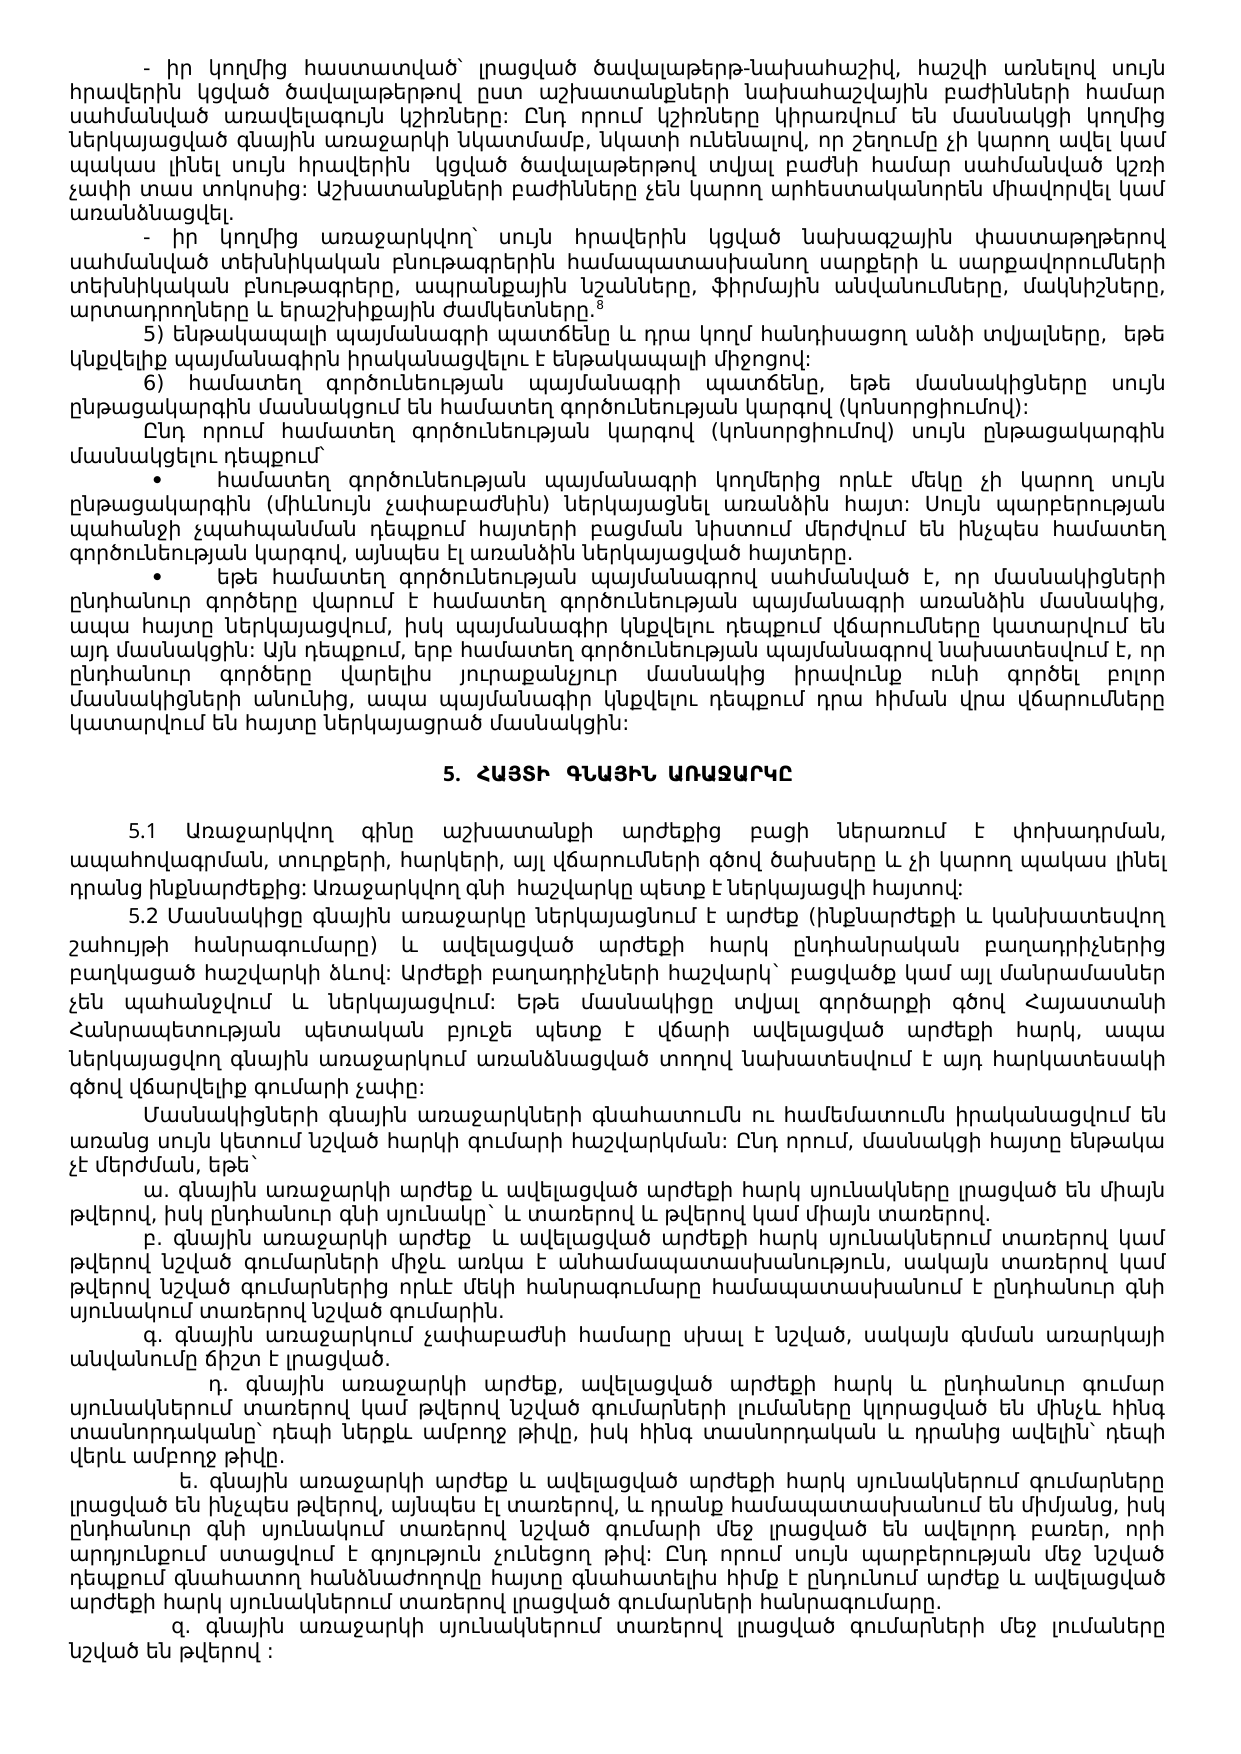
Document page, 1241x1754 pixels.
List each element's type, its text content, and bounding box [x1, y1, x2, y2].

text 5.1 Առաջարկվող գինը աշխատանքի արժեքից բացի ներառում է փոխադրման, ապահովագրման, տուրքերի, հարկերի, այլ վճարումների գծով ծախսերը և չի կարող պակաս լինել դրանց ինքնարժեքից: Առաջարկվող գնի հաշվարկը պետք է ներկայացվի հայտով: [69, 816, 1167, 902]
text ա. գնային առաջարկի արժեք և ավելացված արժեքի հարկ սյունակները լրացված են միայն թվերով, իսկ ընդհանուր գնի սյունակը` և տառերով և թվերով կամ միայն տառերով. [69, 1178, 1167, 1226]
text զ. գնային առաջարկի սյունակներում տառերով լրացված գումարների մեջ լումաները նշված են թվերով : [69, 1614, 1167, 1663]
text Ընդ որում համատեղ գործունեության կարգով (կոնսորցիումով) սույն ընթացակարգին մասնակցելու դեպքում՝ [69, 419, 1167, 468]
list եթե համատեղ գործունեության պայմանագրով սահմանված է, որ մասնակիցների ընդհանուր գործերը վարում է համատեղ գործունեության պայմանագրի առանձին մասնակից, ապա հայտը ներկայացվում, իսկ պայմանագիր կնքվելու դեպքում վճարումները կատարվում են այդ մասնակցին: Այն դեպքում, երբ համատեղ գործունեության պայմանագրով նախատեսվում է, որ ընդհանուր գործերը վարելիս յուրաքանչյուր մասնակից իրավունք ունի գործել բոլոր մասնակիցների անունից, ապա պայմանագիր կնքվելու դեպքում դրա հիման վրա վճարումները կատարվում են հայտը ներկայացրած մասնակցին: [69, 565, 1167, 735]
text գ. գնային առաջարկում չափաբաժնի համարը սխալ է նշված, սակայն գնման առարկայի անվանումը ճիշտ է լրացված. [69, 1323, 1167, 1372]
text - իր կողմից առաջարկվող՝ սույն հրավերին կցված նախագշային փաստաթղթերով սահմանված տեխնիկական բնութագրերին համապատասխանող սարքերի և սարքավորումների տեխնիկական բնութագրերը, ապրանքային նշանները, ֆիրմային անվանումները, մակնիշները, արտադրողները և երաշխիքային ժամկետները.8 [69, 225, 1167, 322]
text 6) համատեղ գործունեության պայմանագրի պատճենը, եթե մասնակիցները սույն ընթացակարգին մասնակցում են համատեղ գործունեության կարգով (կոնսորցիումով): [69, 371, 1167, 419]
text 5) ենթակապալի պայմանագրի պատճենը և դրա կողմ հանդիսացող անձի տվյալները, եթե կնքվելիք պայմանագիրն իրականացվելու է ենթակապալի միջոցով: [69, 322, 1167, 371]
list համատեղ գործունեության պայմանագրի կողմերից որևէ մեկը չի կարող սույն ընթացակարգին (միևնույն չափաբաժնին) ներկայացնել առանձին հայտ: Սույն պարբերության պահանջի չպահպանման դեպքում հայտերի բացման նիստում մերժվում են ինչպես համատեղ գործունեության կարգով, այնպես էլ առանձին ներկայացված հայտերը. [69, 468, 1167, 565]
text բ. գնային առաջարկի արժեք և ավելացված արժեքի հարկ սյունակներում տառերով կամ թվերով նշված գումարների միջև առկա է անհամապատասխանություն, սակայն տառերով կամ թվերով նշված գումարներից որևէ մեկի հանրագումարը համապատասխանում է ընդհանուր գնի սյունակում տառերով նշված գումարին. [69, 1226, 1167, 1323]
text Մասնակիցների գնային առաջարկների գնահատումն ու համեմատումն իրականացվում են առանց սույն կետում նշված հարկի գումարի հաշվարկման: Ընդ որում, մասնակցի հայտը ենթակա չէ մերժման, եթե` [69, 1101, 1167, 1178]
text 5. ՀԱՅՏԻ ԳՆԱՅԻՆ ԱՌԱՋԱՐԿԸ [69, 759, 1167, 788]
text դ. գնային առաջարկի արժեք, ավելացված արժեքի հարկ և ընդհանուր գումար սյունակներում տառերով կամ թվերով նշված գումարների լումաները կլորացված են մինչև հինգ տասնորդականը՝ դեպի ներքև ամբողջ թիվը, իսկ հինգ տասնորդական և դրանից ավելին՝ դեպի վերև ամբողջ թիվը. [69, 1372, 1167, 1469]
text ե. գնային առաջարկի արժեք և ավելացված արժեքի հարկ սյունակներում գումարները լրացված են ինչպես թվերով, այնպես էլ տառերով, և դրանք համապատասխանում են միմյանց, իսկ ընդհանուր գնի սյունակում տառերով նշված գումարի մեջ լրացված են ավելորդ բառեր, որի արդյունքում ստացվում է գոյություն չունեցող թիվ: Ընդ որում սույն պարբերության մեջ նշված դեպքում գնահատող հանձնաժողովը հայտը գնահատելիս հիմք է ընդունում արժեք և ավելացված արժեքի հարկ սյունակներում տառերով լրացված գումարների հանրագումարը. [69, 1469, 1167, 1614]
text 5.2 Մասնակիցը գնային առաջարկը ներկայացնում է արժեք (ինքնարժեքի և կանխատեսվող շահույթի հանրագումարը) և ավելացված արժեքի հարկ ընդհանրական բաղադրիչներից բաղկացած հաշվարկի ձևով: Արժեքի բաղադրիչների հաշվարկ` բացվածք կամ այլ մանրամասներ չեն պահանջվում և ներկայացվում: Եթե մասնակիցը տվյալ գործարքի գծով Հայաստանի Հանրապետության պետական բյուջե պետք է վճարի ավելացված արժեքի հարկ, ապա ներկայացվող գնային առաջարկում առանձնացված տողով նախատեսվում է այդ հարկատեսակի գծով վճարվելիք գումարի չափը: [69, 902, 1167, 1101]
text - իր կողմից հաստատված՝ լրացված ծավալաթերթ-նախահաշիվ, հաշվի առնելով սույն հրավերին կցված ծավալաթերթով ըստ աշխատանքների նախահաշվային բաժինների համար սահմանված առավելագույն կշիռները: Ընդ որում կշիռները կիրառվում են մասնակցի կողմից ներկայացված գնային առաջարկի նկատմամբ, նկատի ունենալով, որ շեղումը չի կարող ավել կամ պակաս լինել սույն հրավերին կցված ծավալաթերթով տվյալ բաժնի համար սահմանված կշռի չափի տաս տոկոսից: Աշխատանքների բաժինները չեն կարող արհեստականորեն միավորվել կամ առանձնացվել. [69, 56, 1167, 225]
